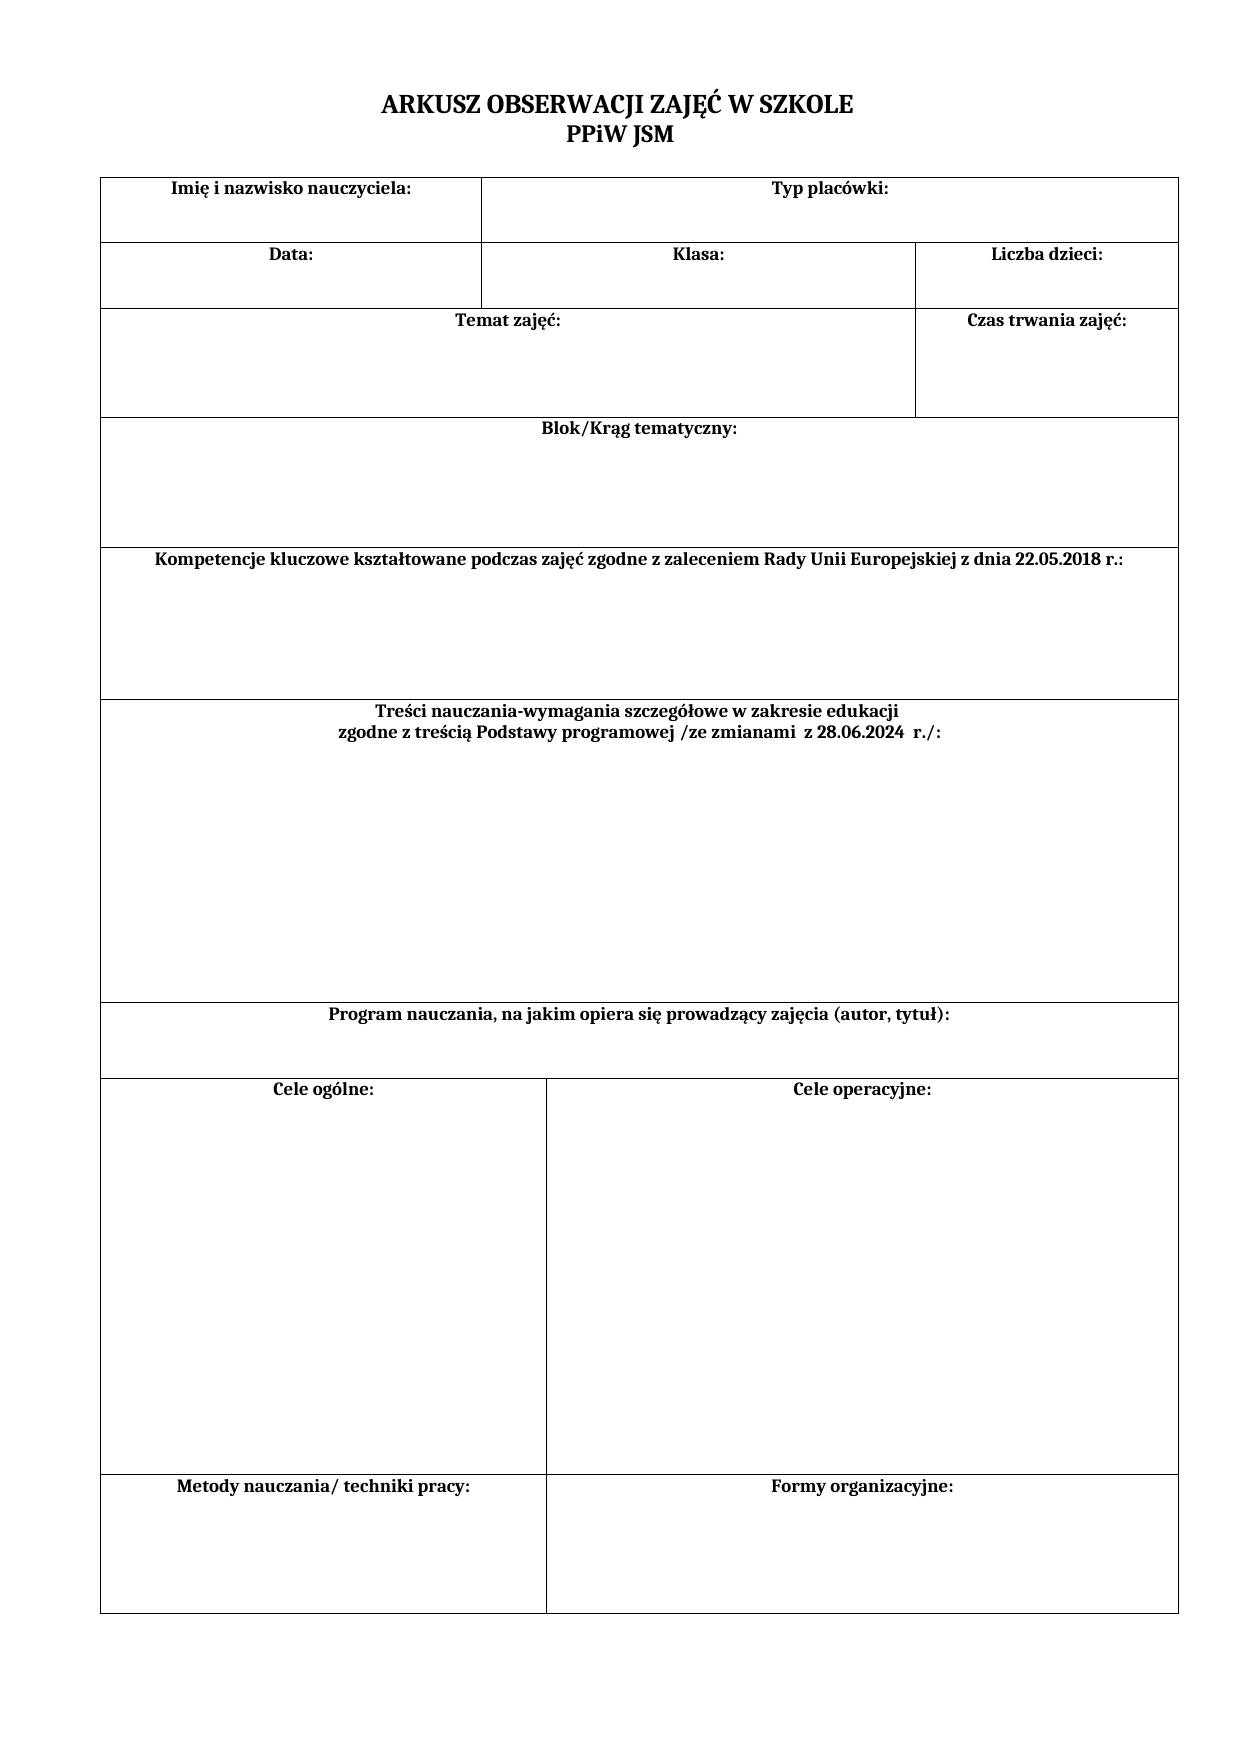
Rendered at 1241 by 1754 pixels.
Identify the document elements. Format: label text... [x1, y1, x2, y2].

table_cell Metody nauczania/ techniki pracy: [101, 1475, 546, 1613]
table_cell Kompetencje kluczowe kształtowane podczas zajęć zgodne z zaleceniem Rady Unii Europejskiej z dnia 22.05.2018 r.: [101, 548, 1178, 699]
text ARKUSZ OBSERWACJI ZAJĘĆ W SZKOLE PPiW JSM [148, 89, 1092, 177]
table_cell Formy organizacyjne: [547, 1475, 1178, 1613]
table_cell Treści nauczania-wymagania szczegółowe w zakresie edukacji zgodne z treścią Podstawy programowej /ze zmianami z 28.06.2024 r./: [101, 700, 1178, 1002]
table_cell Klasa: [482, 243, 915, 308]
table_cell Cele ogólne: [101, 1079, 546, 1474]
table_cell Cele operacyjne: [547, 1079, 1178, 1474]
table_cell Temat zajęć: [101, 309, 915, 417]
table_cell Czas trwania zajęć: [916, 309, 1178, 417]
table_cell Data: [101, 243, 481, 308]
table_cell Program nauczania, na jakim opiera się prowadzący zajęcia (autor, tytuł): [101, 1003, 1178, 1078]
table_cell Liczba dzieci: [916, 243, 1178, 308]
table_header Imię i nazwisko nauczyciela: [101, 178, 481, 242]
table_header Typ placówki: [482, 178, 1178, 242]
table_cell Blok/Krąg tematyczny: [101, 418, 1178, 547]
